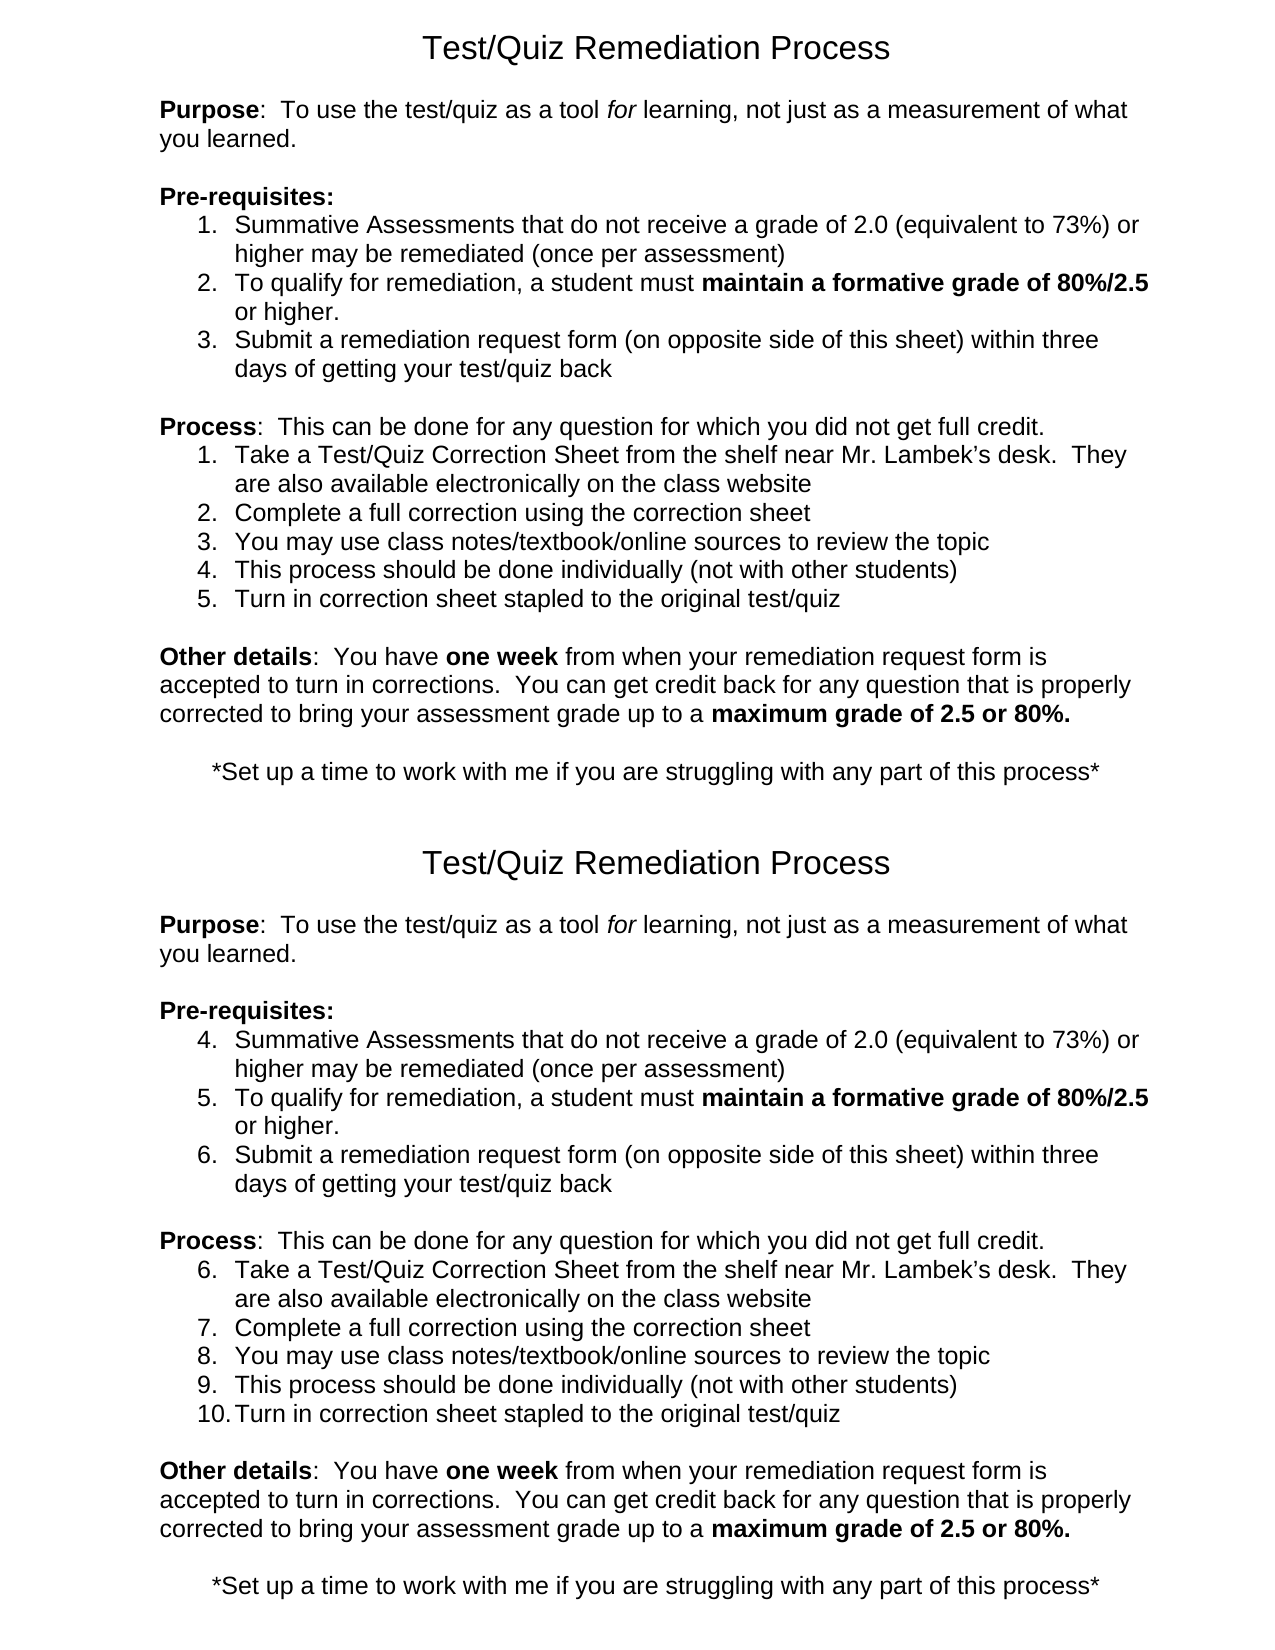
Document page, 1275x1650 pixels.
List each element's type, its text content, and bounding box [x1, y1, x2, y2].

list Summative Assessments that do not receive a grade of 2.0 (equivalent to 73%) or higher may be remediated (once per assessment) [197, 1025, 1153, 1082]
text Process: This can be done for any question for which you did not get full credit. [159, 1226, 1153, 1255]
list Other details: You have one week from when your remediation request form is accepted to turn in corrections. You can get credit back for any question that is properly corrected to bring your assessment grade up to a maximum grade of 2.5 or 80%. [159, 1456, 1153, 1542]
text Process: This can be done for any question for which you did not get full credit. [159, 412, 1153, 440]
list Take a Test/Quiz Correction Sheet from the shelf near Mr. Lambek’s desk. They are also available electronically on the class website [197, 1255, 1153, 1312]
list Complete a full correction using the correction sheet [197, 1312, 1153, 1341]
text Pre-requisites: [159, 996, 1153, 1025]
list Submit a remediation request form (on opposite side of this sheet) within three days of getting your test/quiz back [197, 325, 1153, 383]
list Other details: You have one week from when your remediation request form is accepted to turn in corrections. You can get credit back for any question that is properly corrected to bring your assessment grade up to a maximum grade of 2.5 or 80%. [159, 642, 1153, 728]
list You may use class notes/textbook/online sources to review the topic [197, 1341, 1153, 1370]
text Test/Quiz Remediation Process [159, 28, 1153, 67]
list *Set up a time to work with me if you are struggling with any part of this process* [159, 1571, 1153, 1600]
list To qualify for remediation, a student must maintain a formative grade of 80%/2.5 or higher. [197, 268, 1153, 325]
list To qualify for remediation, a student must maintain a formative grade of 80%/2.5 or higher. [197, 1082, 1153, 1140]
list Turn in correction sheet stapled to the original test/quiz [197, 1399, 1153, 1427]
list This process should be done individually (not with other students) [197, 1370, 1153, 1399]
list Complete a full correction using the correction sheet [197, 498, 1153, 527]
list This process should be done individually (not with other students) [197, 555, 1153, 584]
list Turn in correction sheet stapled to the original test/quiz [197, 584, 1153, 613]
text Purpose: To use the test/quiz as a tool for learning, not just as a measurement of what you learned. [159, 910, 1153, 967]
list *Set up a time to work with me if you are struggling with any part of this process* [159, 757, 1153, 785]
list Take a Test/Quiz Correction Sheet from the shelf near Mr. Lambek’s desk. They are also available electronically on the class website [197, 440, 1153, 498]
list Submit a remediation request form (on opposite side of this sheet) within three days of getting your test/quiz back [197, 1140, 1153, 1197]
list You may use class notes/textbook/online sources to review the topic [197, 527, 1153, 555]
text Test/Quiz Remediation Process [159, 843, 1153, 881]
text Pre-requisites: [159, 182, 1153, 210]
text Purpose: To use the test/quiz as a tool for learning, not just as a measurement of what you learned. [159, 95, 1153, 153]
list Summative Assessments that do not receive a grade of 2.0 (equivalent to 73%) or higher may be remediated (once per assessment) [197, 210, 1153, 268]
